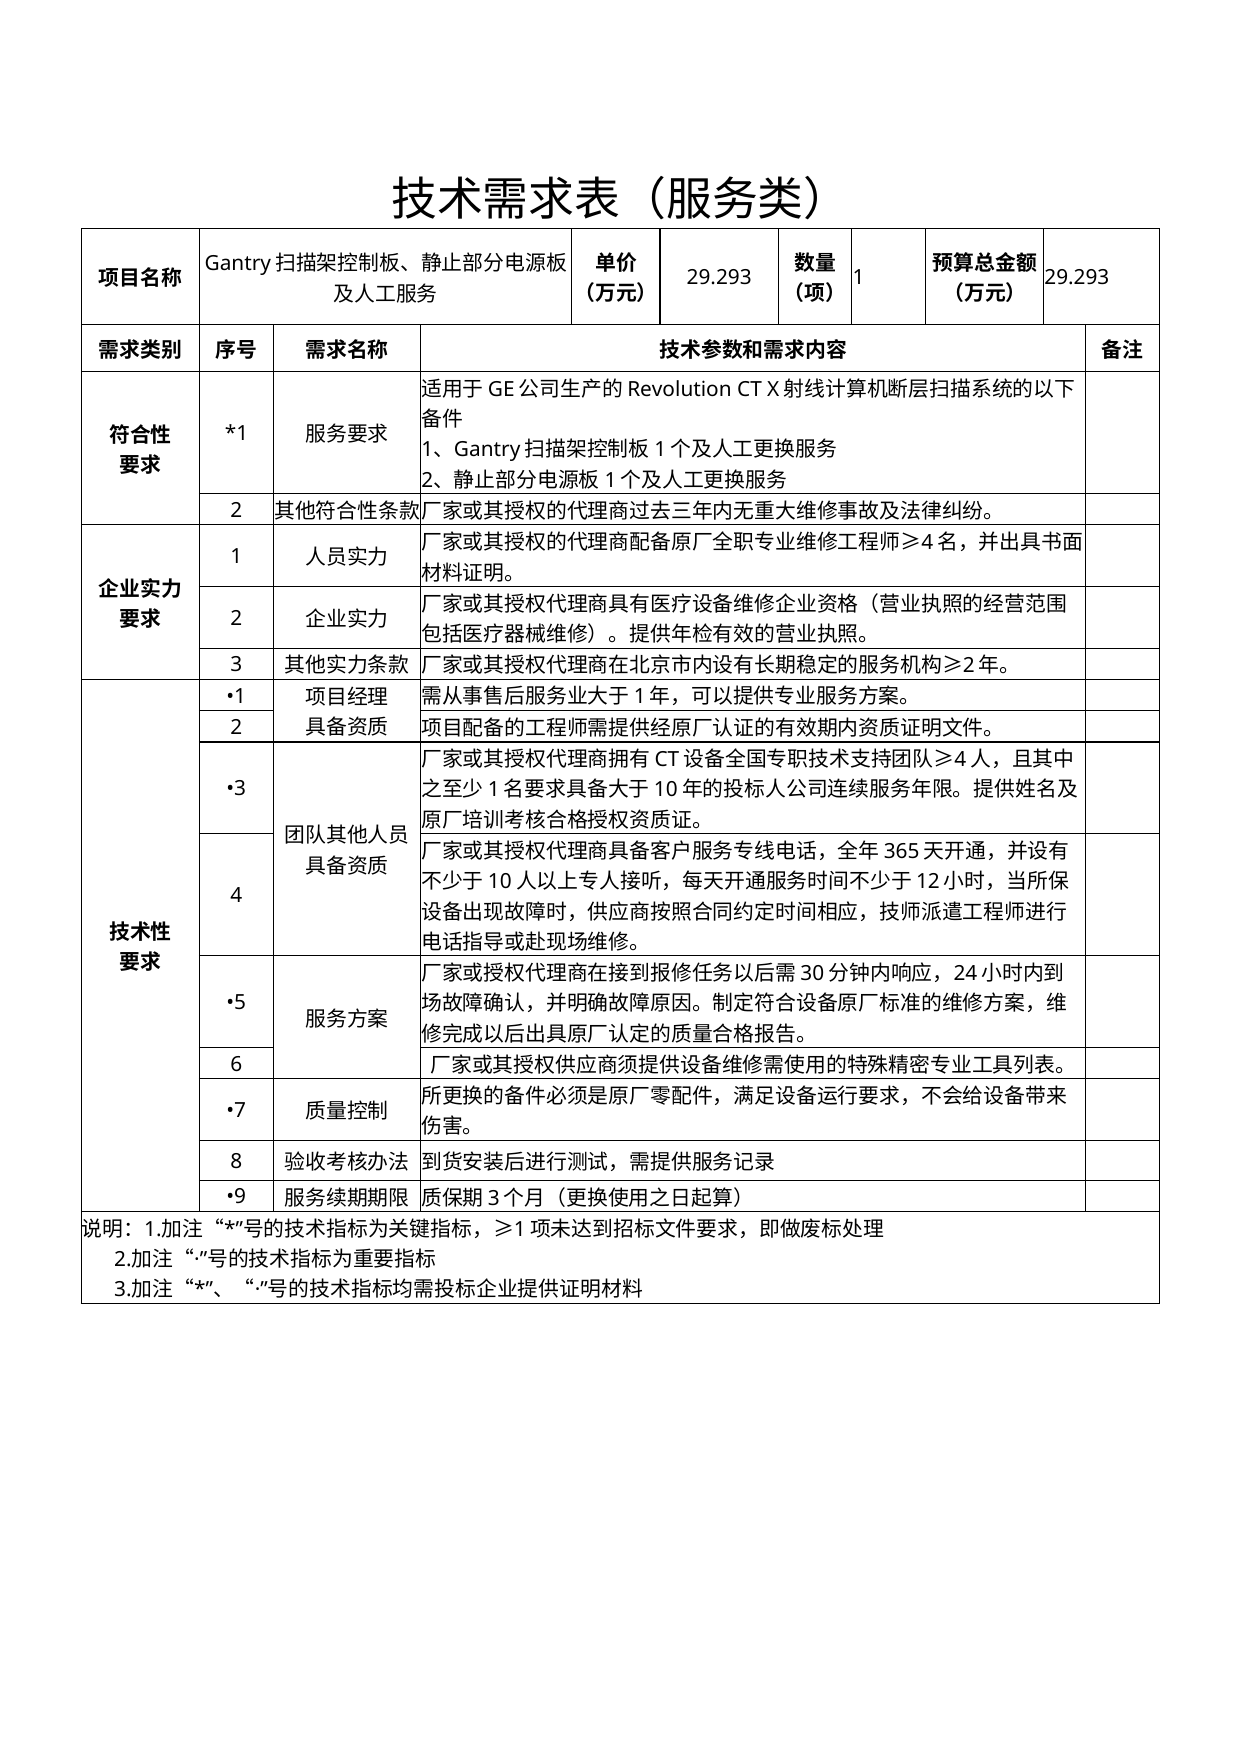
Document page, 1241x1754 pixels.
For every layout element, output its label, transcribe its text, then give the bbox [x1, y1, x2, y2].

table_cell 质保期3个月（更换使用之日起算） [421, 1181, 1085, 1211]
table_cell 技术参数和需求内容 [421, 325, 1085, 371]
table_cell 服务续期期限 [274, 1181, 420, 1211]
table_cell 序号 [200, 325, 273, 371]
table_cell 适用于GE公司生产的Revolution CT X射线计算机断层扫描系统的以下备件 1、Gantry扫描架控制板 1个及人工更换服务 2、静止部分电源板 1个及人工更换服务 [421, 372, 1085, 493]
table_cell 4 [200, 834, 273, 955]
table_cell 29.293 [661, 229, 778, 324]
table_cell 符合性 要求 [82, 372, 199, 524]
table_cell 其他实力条款 [274, 649, 420, 679]
table_cell 厂家或其授权的代理商配备原厂全职专业维修工程师≥4名，并出具书面材料证明。 [421, 525, 1085, 586]
table_cell 到货安装后进行测试，需提供服务记录 [421, 1141, 1085, 1180]
table_cell [1086, 1079, 1159, 1140]
table_cell 需求名称 [274, 325, 420, 371]
table_cell [1086, 372, 1159, 493]
table_cell •9 [200, 1181, 273, 1211]
table_cell [1086, 680, 1159, 710]
table_cell 项目配备的工程师需提供经原厂认证的有效期内资质证明文件。 [421, 711, 1085, 741]
table_cell 验收考核办法 [274, 1141, 420, 1180]
table_cell 需从事售后服务业大于1年，可以提供专业服务方案。 [421, 680, 1085, 710]
table_cell [1086, 1048, 1159, 1078]
table_cell 预算总金额 （万元） [926, 229, 1043, 324]
table_cell 服务要求 [274, 372, 420, 493]
table_cell 质量控制 [274, 1079, 420, 1140]
table_cell 2 [200, 711, 273, 741]
table_cell 所更换的备件必须是原厂零配件，满足设备运行要求，不会给设备带来伤害。 [421, 1079, 1085, 1140]
table_header 技术需求表（服务类） [81, 162, 1159, 228]
table_cell [1086, 711, 1159, 741]
table_cell [1086, 834, 1159, 955]
table_cell 企业实力 [274, 587, 420, 647]
table_cell 项目经理 具备资质 [274, 680, 420, 741]
table_cell 单价 （万元） [572, 229, 659, 324]
table_cell •5 [200, 956, 273, 1047]
table_cell *1 [200, 372, 273, 493]
table_cell 6 [200, 1048, 273, 1078]
table_cell 2 [200, 587, 273, 647]
table_cell 企业实力 要求 [82, 525, 199, 679]
table_cell 1 [852, 229, 925, 324]
table_cell 1 [200, 525, 273, 586]
table_cell •3 [200, 743, 273, 833]
table_cell 2 [200, 494, 273, 524]
table_cell 厂家或其授权代理商具有医疗设备维修企业资格（营业执照的经营范围包括医疗器械维修）。提供年检有效的营业执照。 [421, 587, 1085, 647]
table_cell 厂家或其授权代理商拥有CT设备全国专职技术支持团队≥4人，且其中之至少1名要求具备大于10年的投标人公司连续服务年限。提供姓名及原厂培训考核合格授权资质证。 [421, 743, 1085, 833]
table_cell Gantry扫描架控制板、静止部分电源板及人工服务 [200, 229, 571, 324]
table_cell 团队其他人员 具备资质 [274, 743, 420, 955]
table_cell 服务方案 [274, 956, 420, 1078]
table_cell [1086, 587, 1159, 647]
table_cell 项目名称 [82, 229, 199, 324]
table_cell •1 [200, 680, 273, 710]
table_cell [1086, 1181, 1159, 1211]
table_cell [1086, 525, 1159, 586]
table_cell •7 [200, 1079, 273, 1140]
table_cell [1086, 494, 1159, 524]
table_cell [1086, 1141, 1159, 1180]
table_cell 数量 （项） [779, 229, 851, 324]
table_cell 厂家或授权代理商在接到报修任务以后需30分钟内响应，24小时内到场故障确认，并明确故障原因。制定符合设备原厂标准的维修方案，维修完成以后出具原厂认定的质量合格报告。 [421, 956, 1085, 1047]
table_cell 厂家或其授权代理商具备客户服务专线电话，全年365天开通，并设有不少于10人以上专人接听，每天开通服务时间不少于12小时，当所保设备出现故障时，供应商按照合同约定时间相应，技师派遣工程师进行电话指导或赴现场维修。 [421, 834, 1085, 955]
table_cell [1086, 956, 1159, 1047]
table_cell 厂家或其授权的代理商过去三年内无重大维修事故及法律纠纷。 [421, 494, 1085, 524]
table_cell 备注 [1086, 325, 1159, 371]
table_cell [1086, 649, 1159, 679]
table_cell 人员实力 [274, 525, 420, 586]
table_cell 29.293 [1044, 229, 1159, 324]
table_cell 厂家或其授权供应商须提供设备维修需使用的特殊精密专业工具列表。 [421, 1048, 1085, 1078]
table_cell 8 [200, 1141, 273, 1180]
table_cell 厂家或其授权代理商在北京市内设有长期稳定的服务机构≥2年。 [421, 649, 1085, 679]
table_cell 技术性 要求 [82, 680, 199, 1211]
table_cell [1086, 743, 1159, 833]
table_cell 其他符合性条款 [274, 494, 420, 524]
table_cell 需求类别 [82, 325, 199, 371]
table_cell 3 [200, 649, 273, 679]
table_cell 说明：1.加注“*”号的技术指标为关键指标，≥1项未达到招标文件要求，即做废标处理 2.加注“·”号的技术指标为重要指标 3.加注“*”、“·”号的技术指标均需投标企业提供证明材料 [82, 1212, 1159, 1303]
